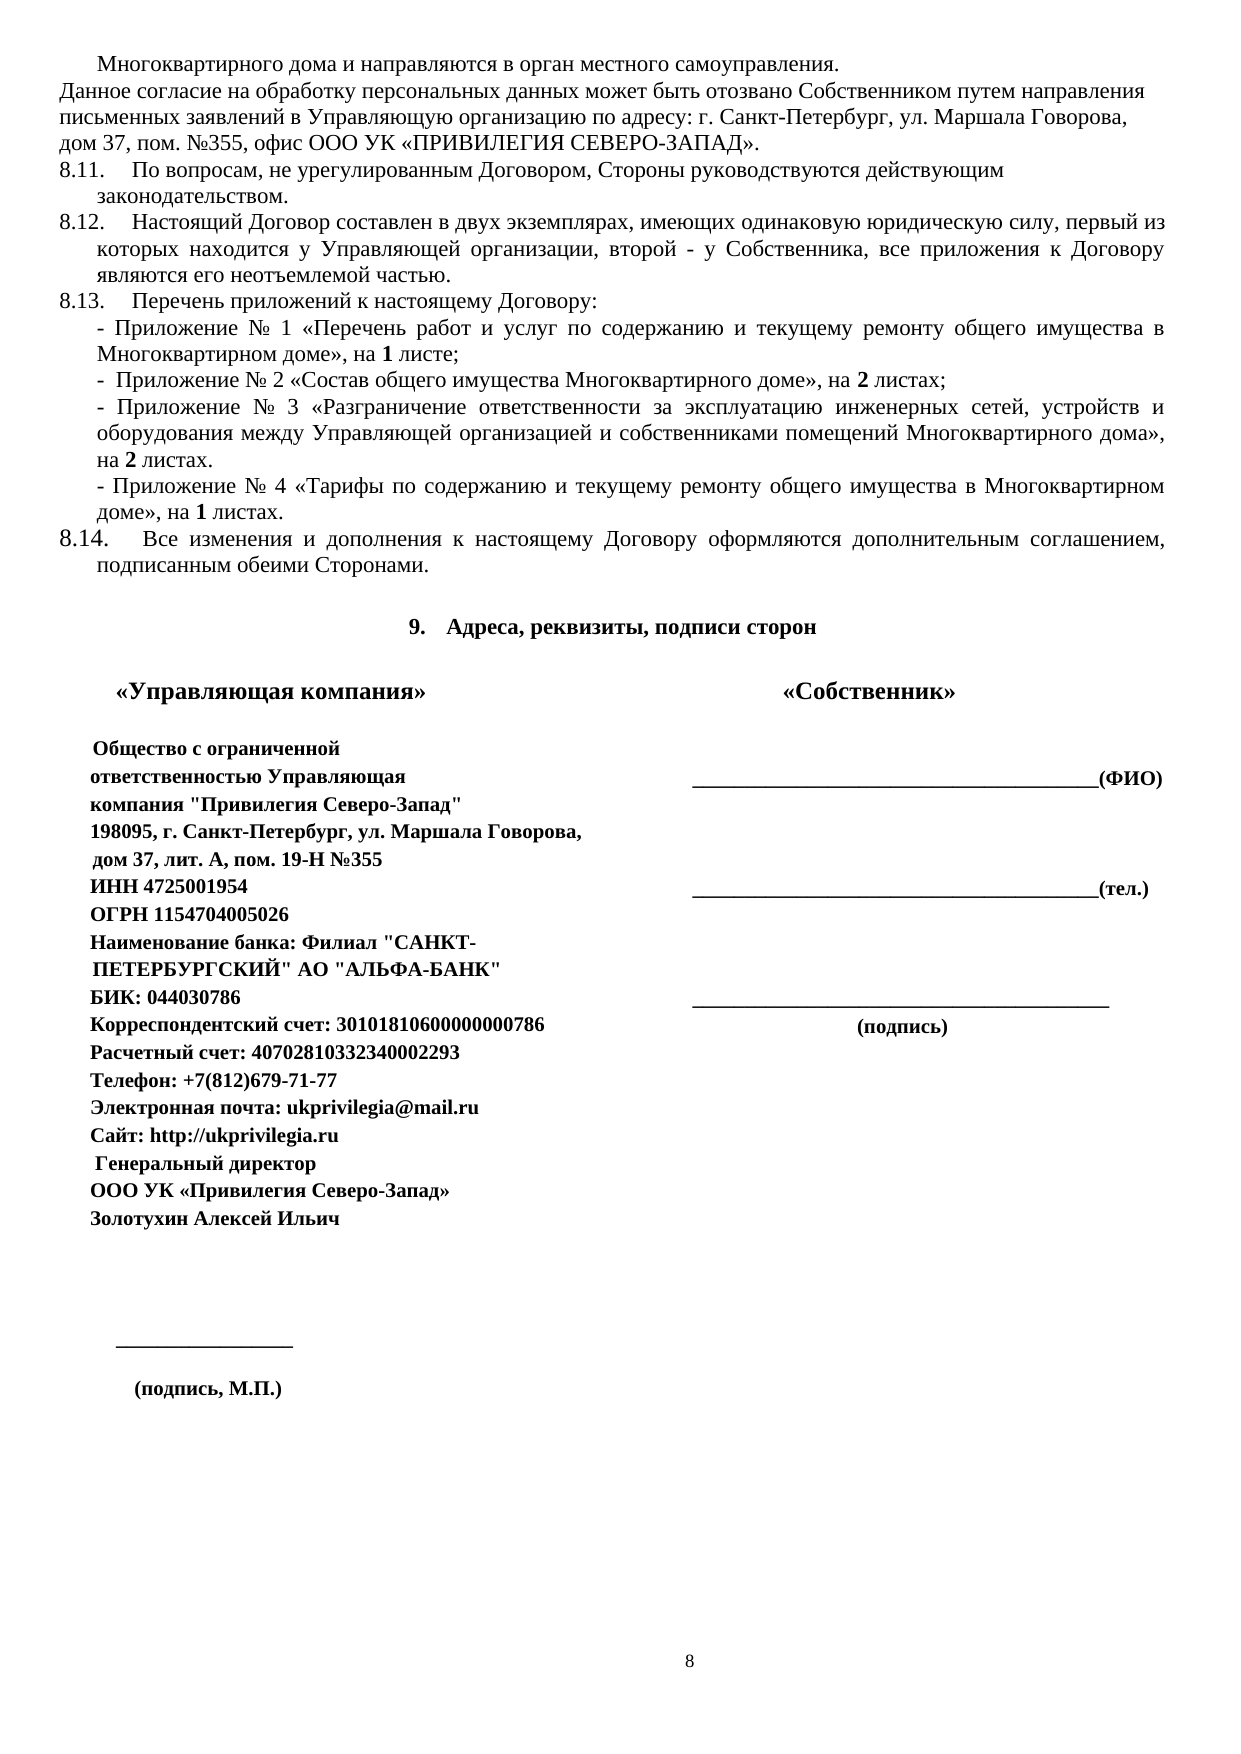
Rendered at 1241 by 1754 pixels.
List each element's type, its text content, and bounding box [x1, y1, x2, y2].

text - Приложение № 4 «Тарифы по содержанию и текущему ремонту общего имущества в Многоквартирном доме», на 1 листах. [97, 472, 1167, 525]
text - Приложение № 3 «Разграничение ответственности за эксплуатацию инженерных сетей, устройств и оборудования между Управляющей организацией и собственниками помещений Многоквартирного дома», на 2 листах. [97, 393, 1167, 472]
list Все изменения и дополнения к настоящему Договору оформляются дополнительным соглашением, подписанным обеими Сторонами. [59, 525, 1167, 577]
table_header _______________________________________(ФИО) _______________________________________(тел.) ________________________________________ (подпись) [606, 709, 1178, 1423]
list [59, 50, 1167, 77]
list Настоящий Договор составлен в двух экземплярах, имеющих одинаковую юридическую силу, первый из которых находится у Управляющей организации, второй - у Собственника, все приложения к Договору являются его неотъемлемой частью. [59, 208, 1167, 287]
list По вопросам, не урегулированным Договором, Стороны руководствуются действующим законодательством. [59, 156, 1167, 208]
text - Приложение № 1 «Перечень работ и услуг по содержанию и текущему ремонту общего имущества в Многоквартирном доме», на 1 листе; [97, 314, 1167, 367]
table_header Общество с ограниченной ответственностью Управляющая компания "Привилегия Северо-Запад" 198095, г. Санкт-Петербург, ул. Маршала Говорова, дом 37, лит. А, пом. 19-Н №355 ИНН 4725001954 ОГРН 1154704005026 Наименование банка: Филиал "САНКТ-ПЕТЕРБУРГСКИЙ" АО "АЛЬФА-БАНК" БИК: 044030786 Корреспондентский счет: 30101810600000000786 Расчетный счет: 40702810332340002293 Телефон: +7(812)679-71-77 Электронная почта: ukprivilegia@mail.ru Сайт: http://ukprivilegia.ru Генеральный директор ООО УК «Привилегия Северо-Запад» Золотухин Алексей Ильич _________________ (подпись, М.П.) [85, 709, 606, 1423]
list «Управляющая компания» «Собственник» [97, 676, 1167, 704]
list Перечень приложений к настоящему Договору: [59, 287, 1167, 314]
text Данное согласие на обработку персональных данных может быть отозвано Собственником путем направления [59, 77, 1167, 103]
list Адреса, реквизиты, подписи сторон [59, 613, 1167, 640]
text письменных заявлений в Управляющую организацию по адресу: г. Санкт-Петербург, ул. Маршала Говорова, дом 37, пом. №355, офис ООО УК «ПРИВИЛЕГИЯ СЕВЕРО-ЗАПАД». [59, 103, 1167, 156]
text - Приложение № 2 «Состав общего имущества Многоквартирного доме», на 2 листах; [97, 367, 1167, 393]
